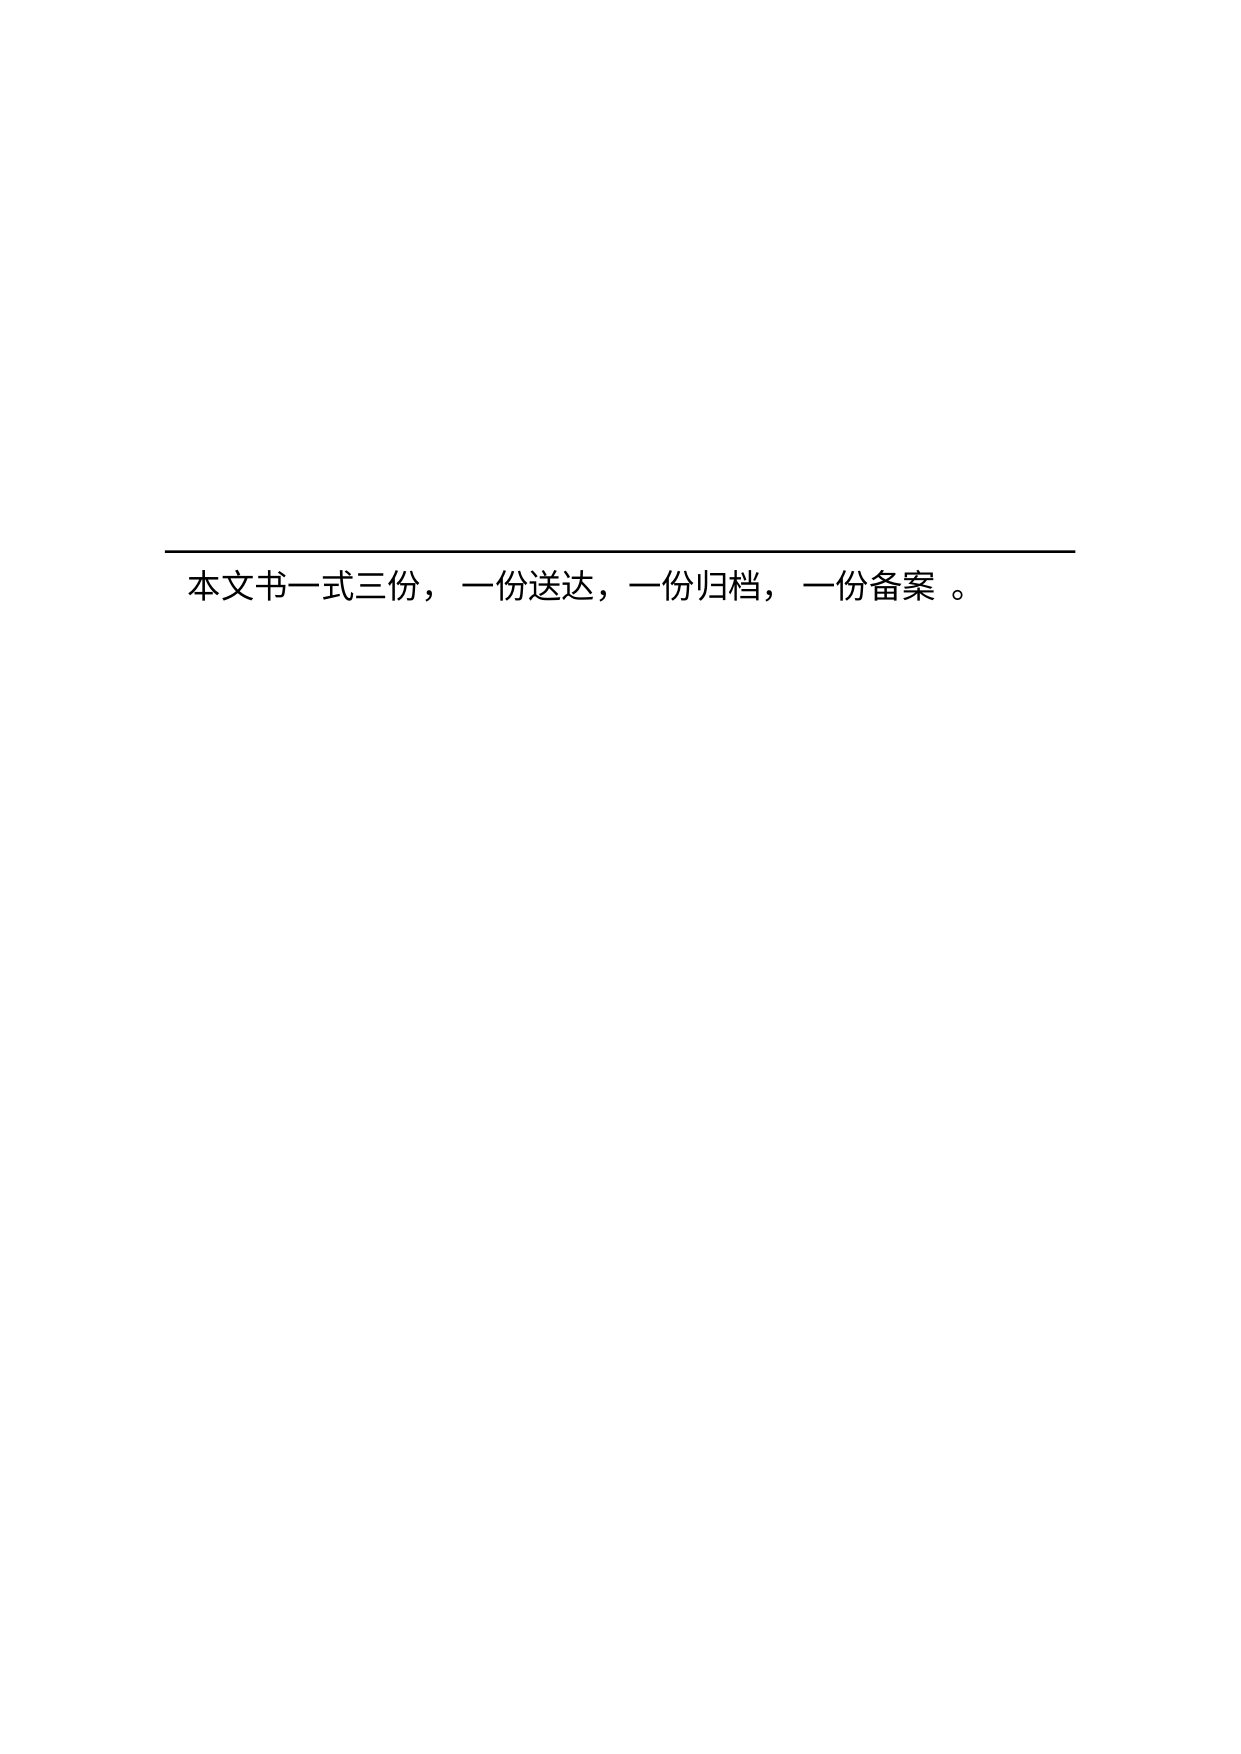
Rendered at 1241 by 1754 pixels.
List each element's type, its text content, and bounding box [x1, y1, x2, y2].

text 本文书一式三份， 一份送达，一份归档， 一份备案 。 [187, 553, 1053, 617]
